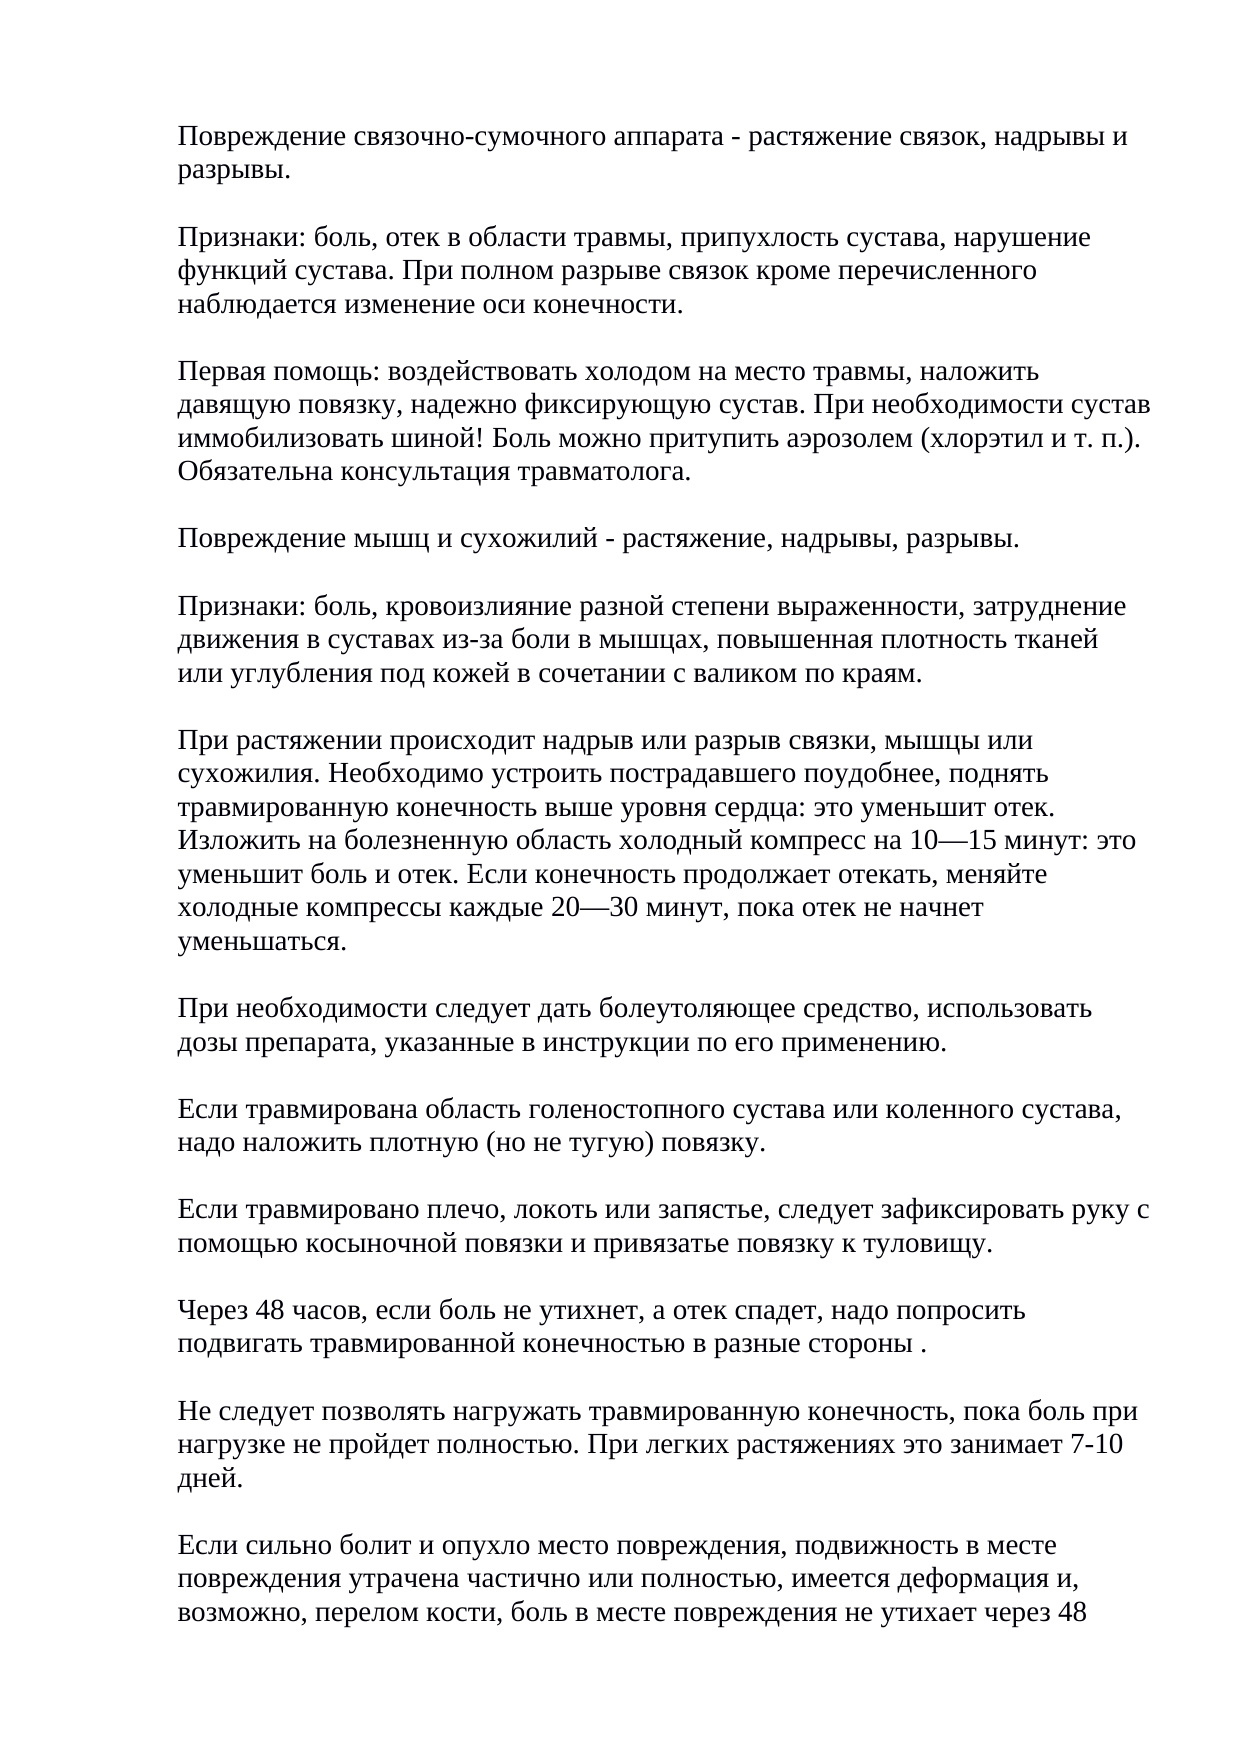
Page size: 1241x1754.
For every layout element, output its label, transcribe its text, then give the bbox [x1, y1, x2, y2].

text Первая помощь: воздействовать холодом на место травмы, наложить давящую повязку, надежно фиксирующую сустав. При необходимости сустав иммобилизовать шиной! Боль можно притупить аэрозолем (хлорэтил и т. п.). Обязательна консультация травматолога. [177, 353, 1152, 487]
text Через 48 часов, если боль не утихнет, а отек спадет, надо попросить подвигать травмированной конечностью в разные стороны . [177, 1292, 1152, 1359]
text Повреждение связочно-сумочного аппарата - растяжение связок, надрывы и разрывы. [177, 118, 1152, 185]
text Если травмировано плечо, локоть или запястье, следует зафиксировать руку с помощью косыночной повязки и привязатье повязку к туловищу. [177, 1191, 1152, 1258]
text Признаки: боль, отек в области травмы, припухлость сустава, нарушение функций сустава. При полном разрыве связок кроме перечисленного наблюдается изменение оси конечности. [177, 219, 1152, 319]
text Повреждение мышц и сухожилий - растяжение, надрывы, разрывы. [177, 521, 1152, 554]
text Если травмирована область голеностопного сустава или коленного сустава, надо наложить плотную (но не тугую) повязку. [177, 1091, 1152, 1158]
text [177, 1527, 1152, 1627]
text При растяжении происходит надрыв или разрыв связки, мышцы или сухожилия. Необходимо устроить пострадавшего поудобнее, поднять травмированную конечность выше уровня сердца: это уменьшит отек. Изложить на болезненную область холодный компресс на 10—15 минут: это уменьшит боль и отек. Если конечность продолжает отекать, меняйте холодные компрессы каждые 20—30 минут, пока отек не начнет уменьшаться. [177, 722, 1152, 957]
text Признаки: боль, кровоизлияние разной степени выраженности, затруднение движения в суставах из-за боли в мышцах, повышенная плотность тканей или углубления под кожей в сочетании с валиком по краям. [177, 588, 1152, 688]
text При необходимости следует дать болеутоляющее средство, использовать дозы препарата, указанные в инструкции по его применению. [177, 990, 1152, 1057]
text Не следует позволять нагружать травмированную конечность, пока боль при нагрузке не пройдет полностью. При легких растяжениях это занимает 7-10 дней. [177, 1393, 1152, 1493]
